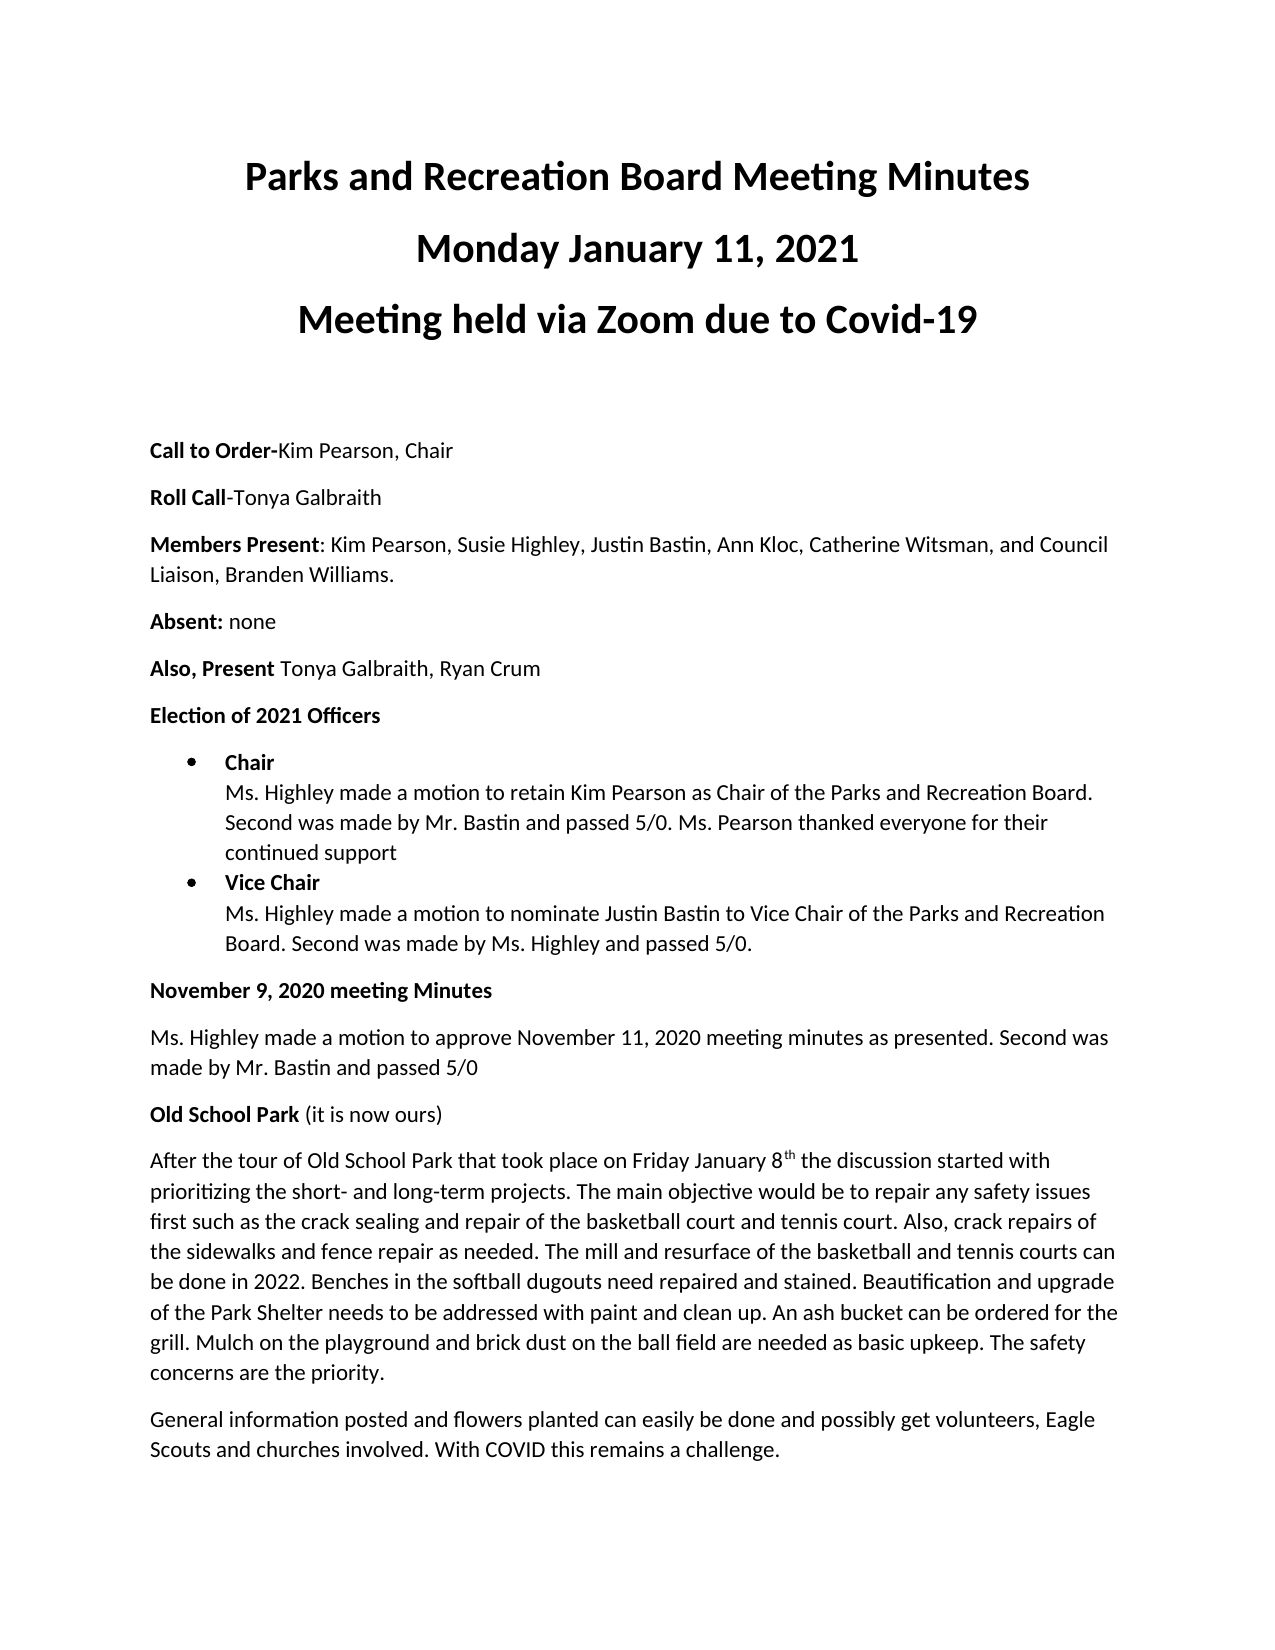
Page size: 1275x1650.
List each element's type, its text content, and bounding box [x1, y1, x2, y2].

list Chair [187, 748, 1125, 776]
text Members Present: Kim Pearson, Susie Highley, Justin Bastin, Ann Kloc, Catherine Witsman, and Council Liaison, Branden Williams. [150, 530, 1125, 588]
text Ms. Highley made a motion to approve November 11, 2020 meeting minutes as presented. Second was made by Mr. Bastin and passed 5/0 [150, 1023, 1125, 1081]
text Monday January 11, 2021 [150, 222, 1125, 272]
list Ms. Highley made a motion to retain Kim Pearson as Chair of the Parks and Recreation Board. Second was made by Mr. Bastin and passed 5/0. Ms. Pearson thanked everyone for their continued support [225, 778, 1125, 866]
text Old School Park (it is now ours) [150, 1100, 1125, 1128]
text General information posted and flowers planted can easily be done and possibly get volunteers, Eagle Scouts and churches involved. With COVID this remains a challenge. [150, 1405, 1125, 1463]
text Parks and Recreation Board Meeting Minutes [150, 150, 1125, 201]
text After the tour of Old School Park that took place on Friday January 8th the discussion started with prioritizing the short- and long-term projects. The main objective would be to repair any safety issues first such as the crack sealing and repair of the basketball court and tennis court. Also, crack repairs of the sidewalks and fence repair as needed. The mill and resurface of the basketball and tennis courts can be done in 2022. Benches in the softball dugouts need repaired and stained. Beautification and upgrade of the Park Shelter needs to be addressed with paint and clean up. An ash bucket can be ordered for the grill. Mulch on the playground and brick dust on the ball field are needed as basic upkeep. The safety concerns are the priority. [150, 1147, 1125, 1386]
text Meeting held via Zoom due to Covid-19 [150, 293, 1125, 344]
text Call to Order-Kim Pearson, Chair [150, 436, 1125, 464]
list Vice Chair [187, 868, 1125, 897]
text Roll Call-Tonya Galbraith [150, 483, 1125, 511]
text November 9, 2020 meeting Minutes [150, 976, 1125, 1004]
text Election of 2021 Officers [150, 701, 1125, 729]
text Also, Present Tonya Galbraith, Ryan Crum [150, 654, 1125, 682]
list Ms. Highley made a motion to nominate Justin Bastin to Vice Chair of the Parks and Recreation Board. Second was made by Ms. Highley and passed 5/0. [225, 899, 1125, 957]
text Absent: none [150, 607, 1125, 635]
